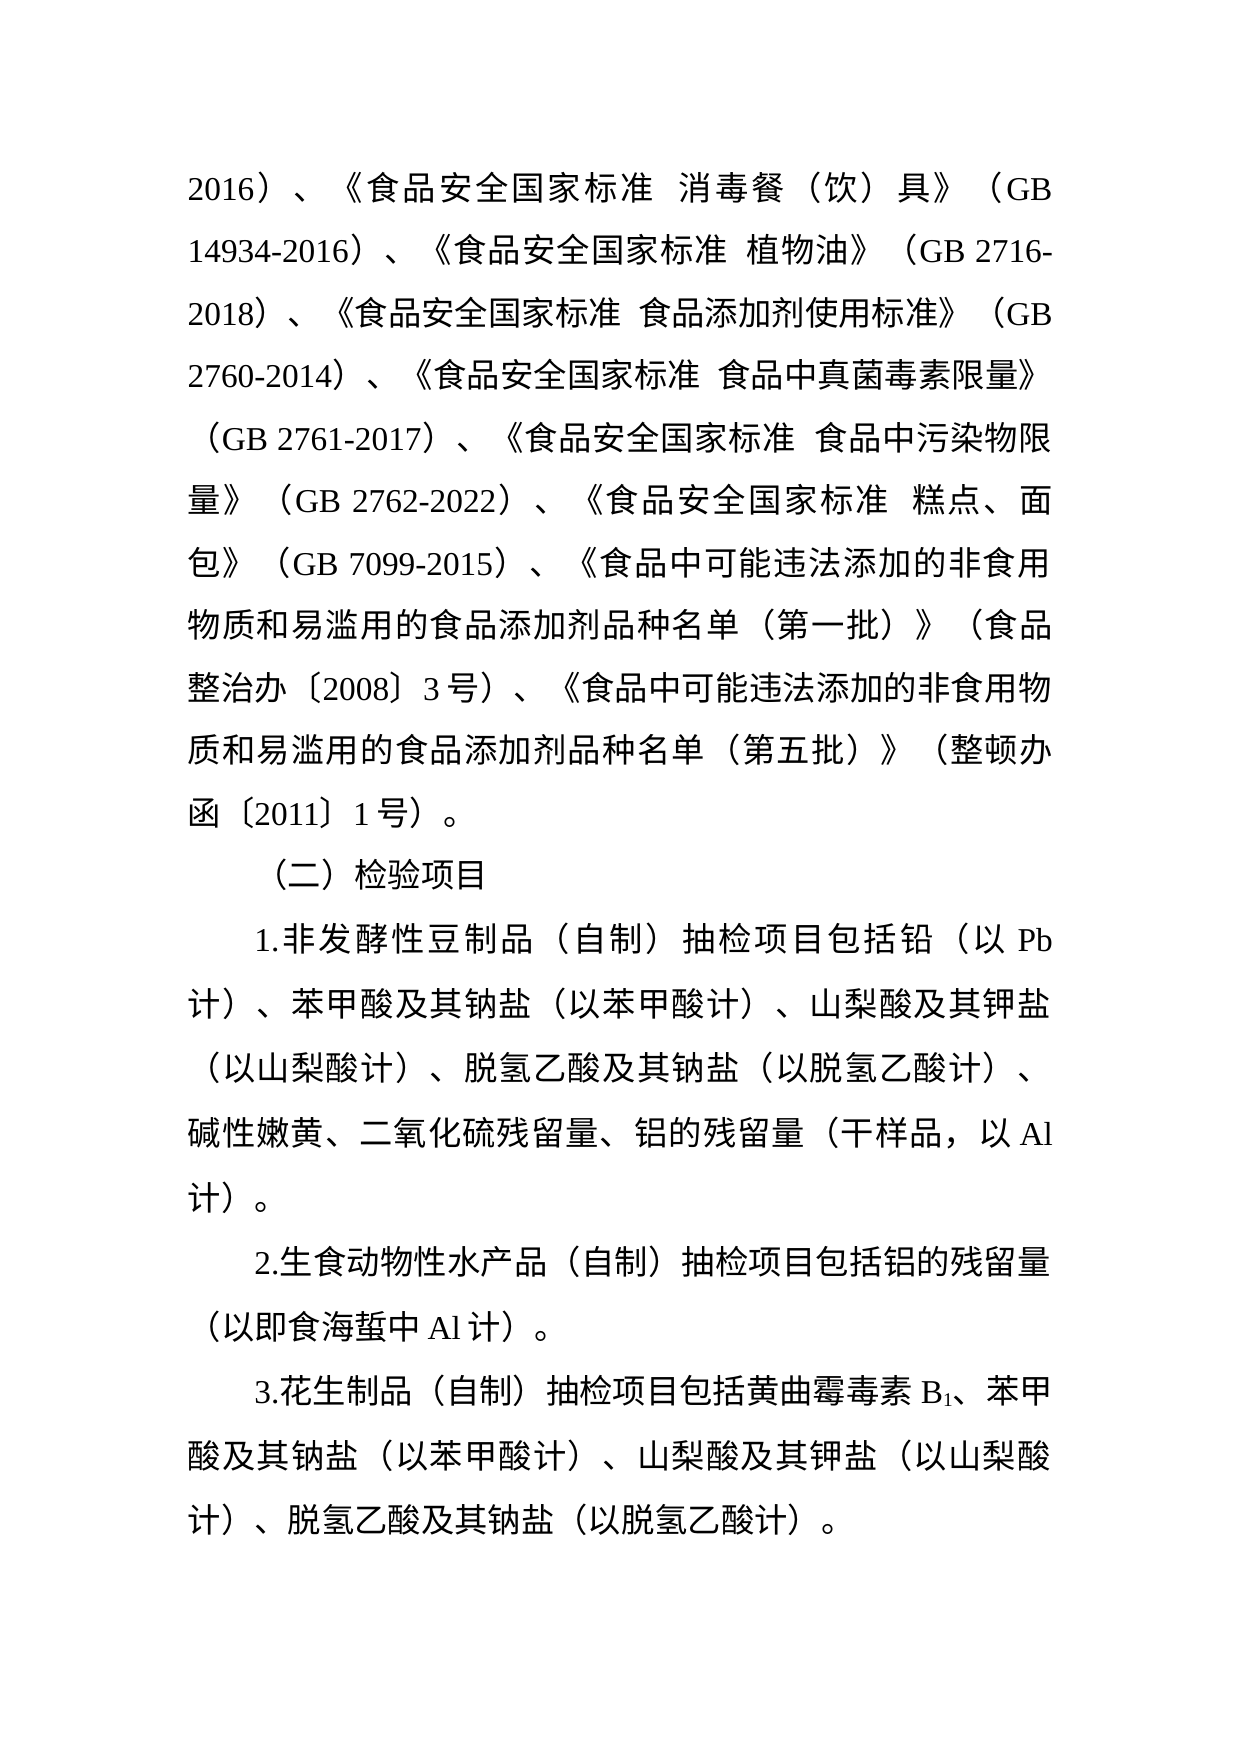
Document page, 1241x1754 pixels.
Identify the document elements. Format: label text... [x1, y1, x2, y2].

list 3.花生制品（自制）抽检项目包括黄曲霉毒素B1、苯甲酸及其钠盐（以苯甲酸计）、山梨酸及其钾盐（以山梨酸计）、脱氢乙酸及其钠盐（以脱氢乙酸计）。 [187, 1352, 1053, 1546]
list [187, 150, 1053, 837]
list 1.非发酵性豆制品（自制）抽检项目包括铅（以Pb计）、苯甲酸及其钠盐（以苯甲酸计）、山梨酸及其钾盐（以山梨酸计）、脱氢乙酸及其钠盐（以脱氢乙酸计）、碱性嫩黄、二氧化硫残留量、铝的残留量（干样品，以Al计）。 [187, 900, 1053, 1223]
text （二）检验项目 [254, 837, 1053, 900]
list 2.生食动物性水产品（自制）抽检项目包括铝的残留量（以即食海蜇中Al计）。 [187, 1223, 1053, 1352]
